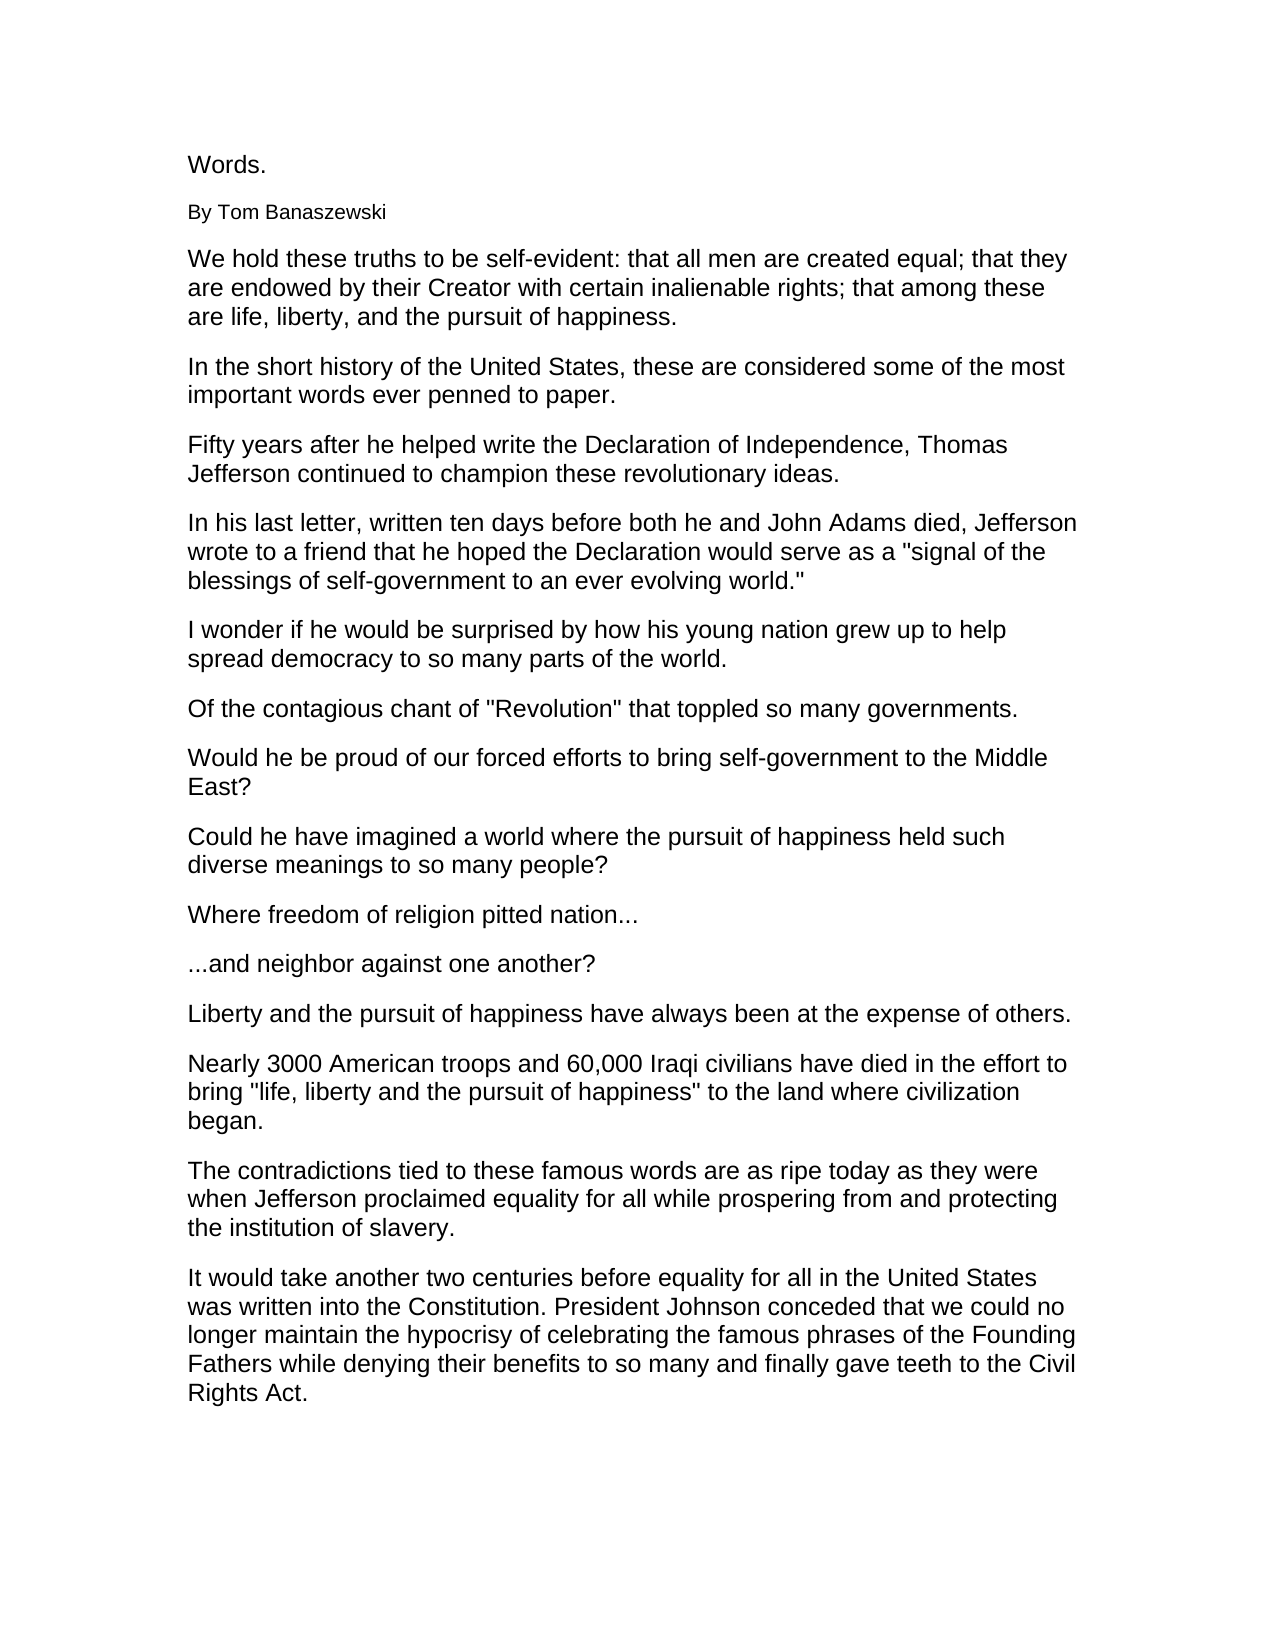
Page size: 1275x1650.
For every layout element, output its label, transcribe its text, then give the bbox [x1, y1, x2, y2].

text Of the contagious chant of "Revolution" that toppled so many governments. [187, 693, 1087, 722]
text In his last letter, written ten days before both he and John Adams died, Jefferson wrote to a friend that he hoped the Declaration would serve as a "signal of the blessings of self-government to an ever evolving world." [187, 508, 1087, 594]
text It would take another two centuries before equality for all in the United States was written into the Constitution. President Johnson conceded that we could no longer maintain the hypocrisy of celebrating the famous phrases of the Founding Fathers while denying their benefits to so many and finally gave teeth to the Civil Rights Act. [187, 1263, 1087, 1406]
text Nearly 3000 American troops and 60,000 Iraqi civilians have died in the effort to bring "life, liberty and the pursuit of happiness" to the land where civilization began. [187, 1048, 1087, 1135]
text Words. [187, 150, 1087, 179]
text I wonder if he would be surprised by how his young nation grew up to help spread democracy to so many parts of the world. [187, 615, 1087, 673]
text Liberty and the pursuit of happiness have always been at the expense of others. [187, 999, 1087, 1028]
text In the short history of the United States, these are considered some of the most important words ever penned to paper. [187, 351, 1087, 409]
text The contradictions tied to these famous words are as ripe today as they were when Jefferson proclaimed equality for all while prospering from and protecting the institution of slavery. [187, 1156, 1087, 1242]
text By Tom Banaszewski [187, 199, 1087, 223]
text Would he be proud of our forced efforts to bring self-government to the Middle East? [187, 743, 1087, 801]
text Could he have imagined a world where the pursuit of happiness held such diverse meanings to so many people? [187, 821, 1087, 879]
text Fifty years after he helped write the Declaration of Independence, Thomas Jefferson continued to champion these revolutionary ideas. [187, 430, 1087, 487]
text We hold these truths to be self-evident: that all men are created equal; that they are endowed by their Creator with certain inalienable rights; that among these are life, liberty, and the pursuit of happiness. [187, 244, 1087, 331]
text ...and neighbor against one another? [187, 949, 1087, 978]
text Where freedom of religion pitted nation... [187, 900, 1087, 928]
